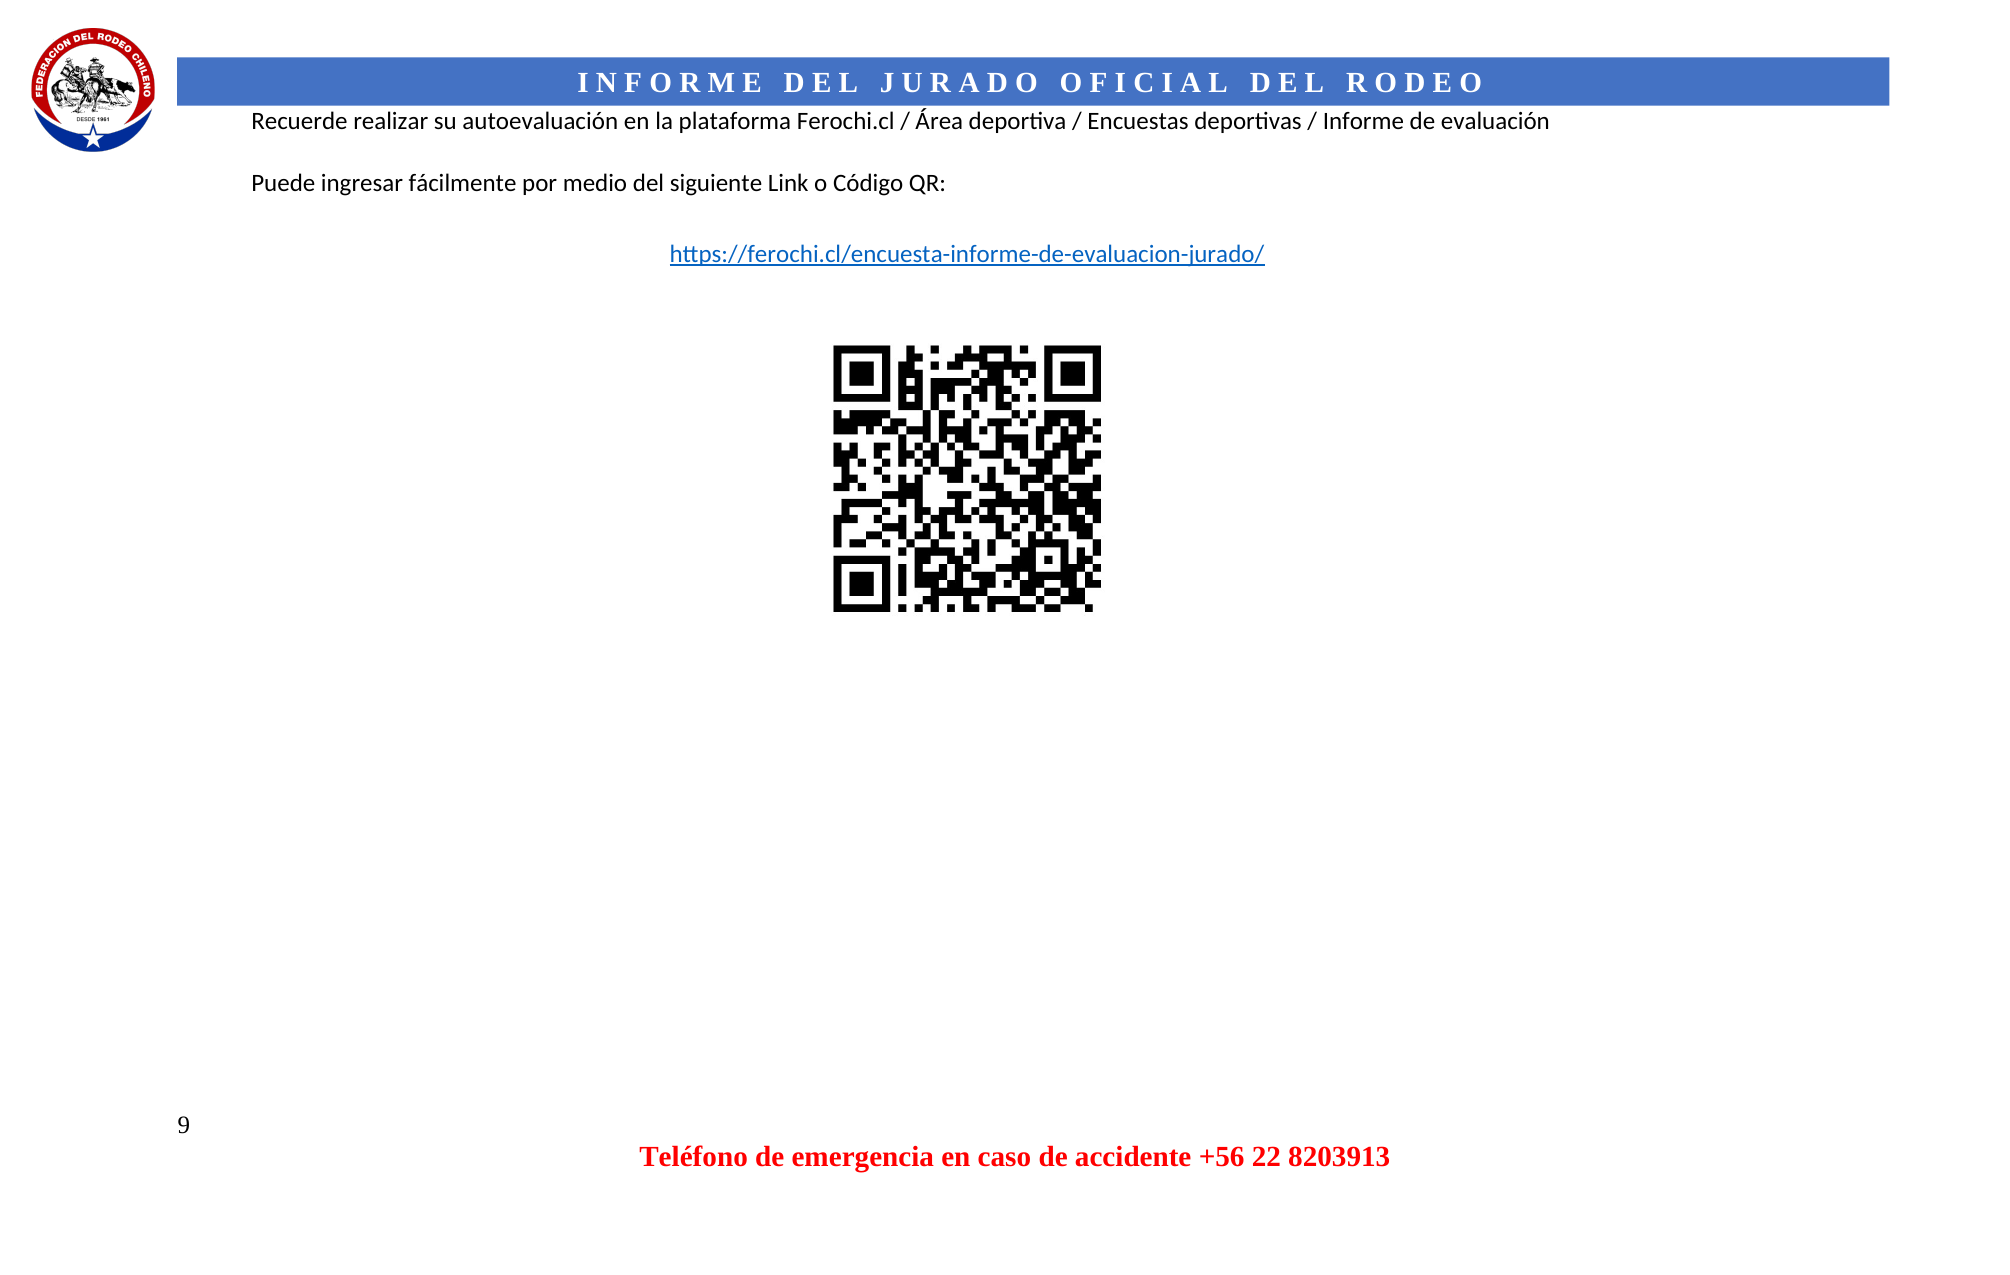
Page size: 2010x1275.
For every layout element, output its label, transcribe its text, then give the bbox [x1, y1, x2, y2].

text https://ferochi.cl/encuesta-informe-de-evaluacion-jurado/ [251, 238, 1683, 268]
picture [31, 28, 155, 152]
text Recuerde realizar su autoevaluación en la plataforma Ferochi.cl / Área deportiva / Encuestas deportivas / Informe de evaluación [251, 106, 1683, 136]
text Puede ingresar fácilmente por medio del siguiente Link o Código QR: [251, 167, 1683, 197]
picture [817, 329, 1117, 628]
